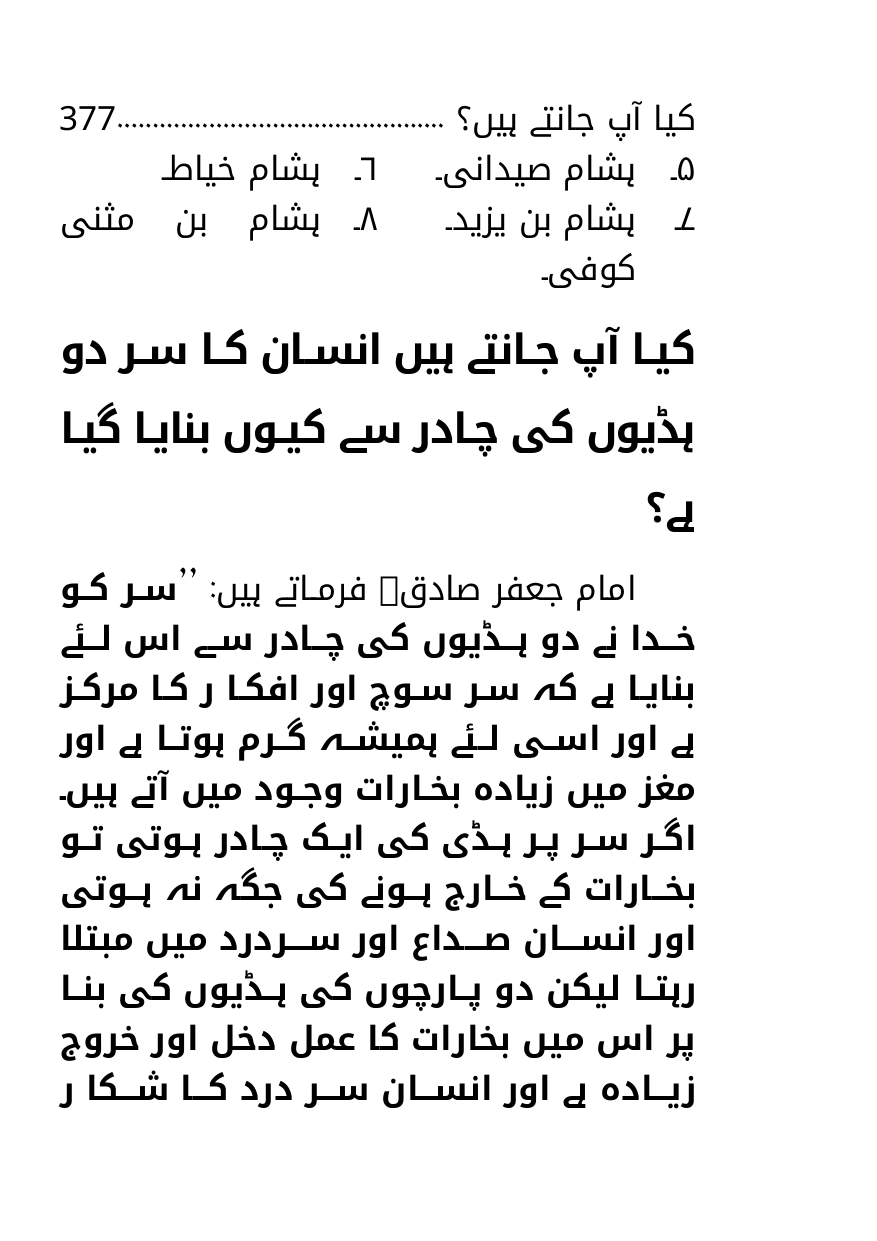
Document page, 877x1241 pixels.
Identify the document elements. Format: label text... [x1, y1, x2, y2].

subtitle کیا آپ جانتے ہیں انسان کا سر دو ہڈیوں کی چادر سے کیوں بنایا گیا ہے؟ [60, 311, 697, 548]
text ۷۔ ہشام بن یزید۔ ۸۔ ہشام بن مثنی کوفی۔ [60, 190, 697, 290]
text ۵۔ ہشام صیدانی۔ ۶۔ ہشام خیاط۔ [60, 140, 697, 190]
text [60, 561, 697, 1111]
